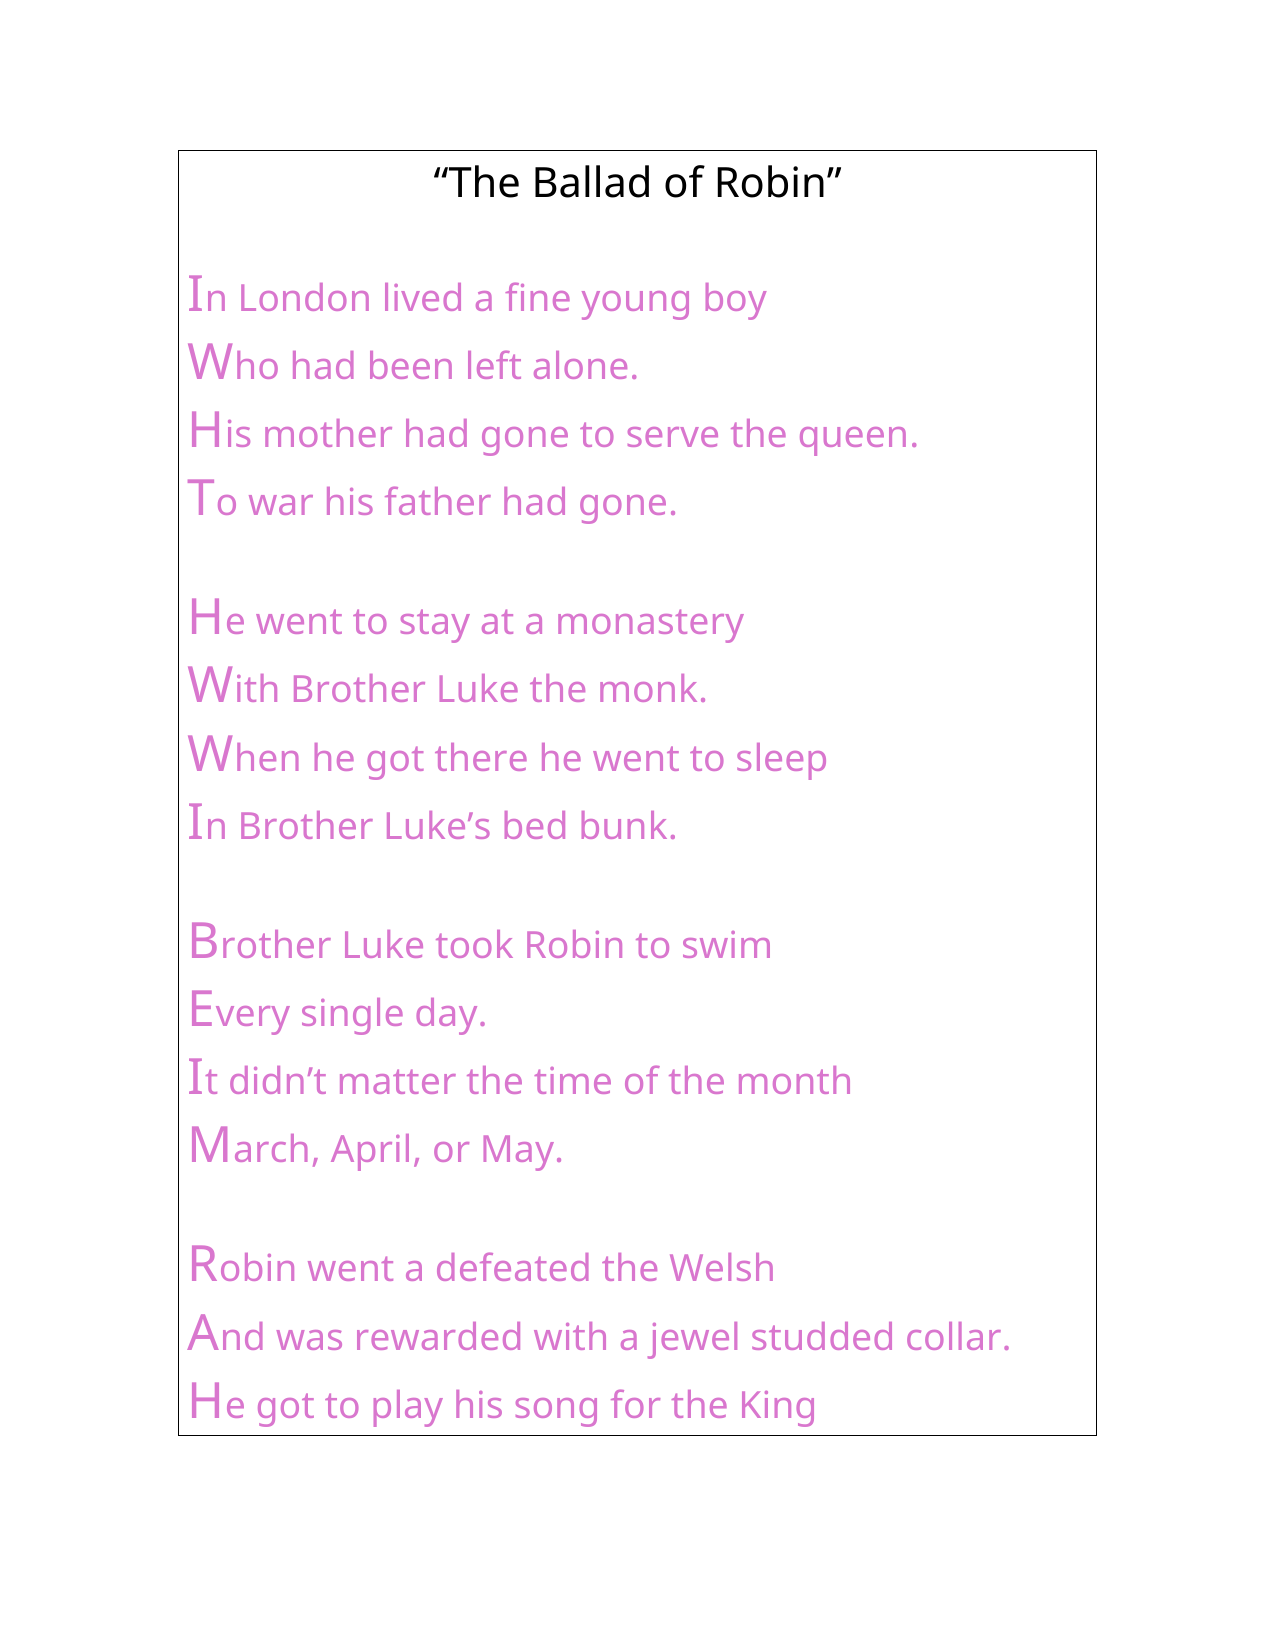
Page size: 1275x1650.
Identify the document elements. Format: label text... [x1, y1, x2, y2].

text And was rewarded with a jewel studded collar. [187, 1297, 1087, 1362]
text When he got there he went to sleep [187, 718, 1087, 786]
text Robin went a defeated the Welsh [187, 1228, 1087, 1297]
text Who had been left alone. [187, 326, 1087, 394]
text To war his father had gone. [187, 462, 1087, 530]
text Every single day. [187, 973, 1087, 1041]
text March, April, or May. [187, 1109, 1087, 1177]
text He got to play his song for the King [179, 1362, 1096, 1435]
text In Brother Luke’s bed bunk. [187, 786, 1087, 854]
text Brother Luke took Robin to swim [187, 905, 1087, 973]
text His mother had gone to serve the queen. [187, 394, 1087, 462]
text He went to stay at a monastery [187, 581, 1087, 649]
text “The Ballad of Robin” [179, 151, 1096, 210]
text It didn’t matter the time of the month [187, 1041, 1087, 1109]
text In London lived a fine young boy [187, 258, 1087, 326]
text With Brother Luke the monk. [187, 649, 1087, 718]
